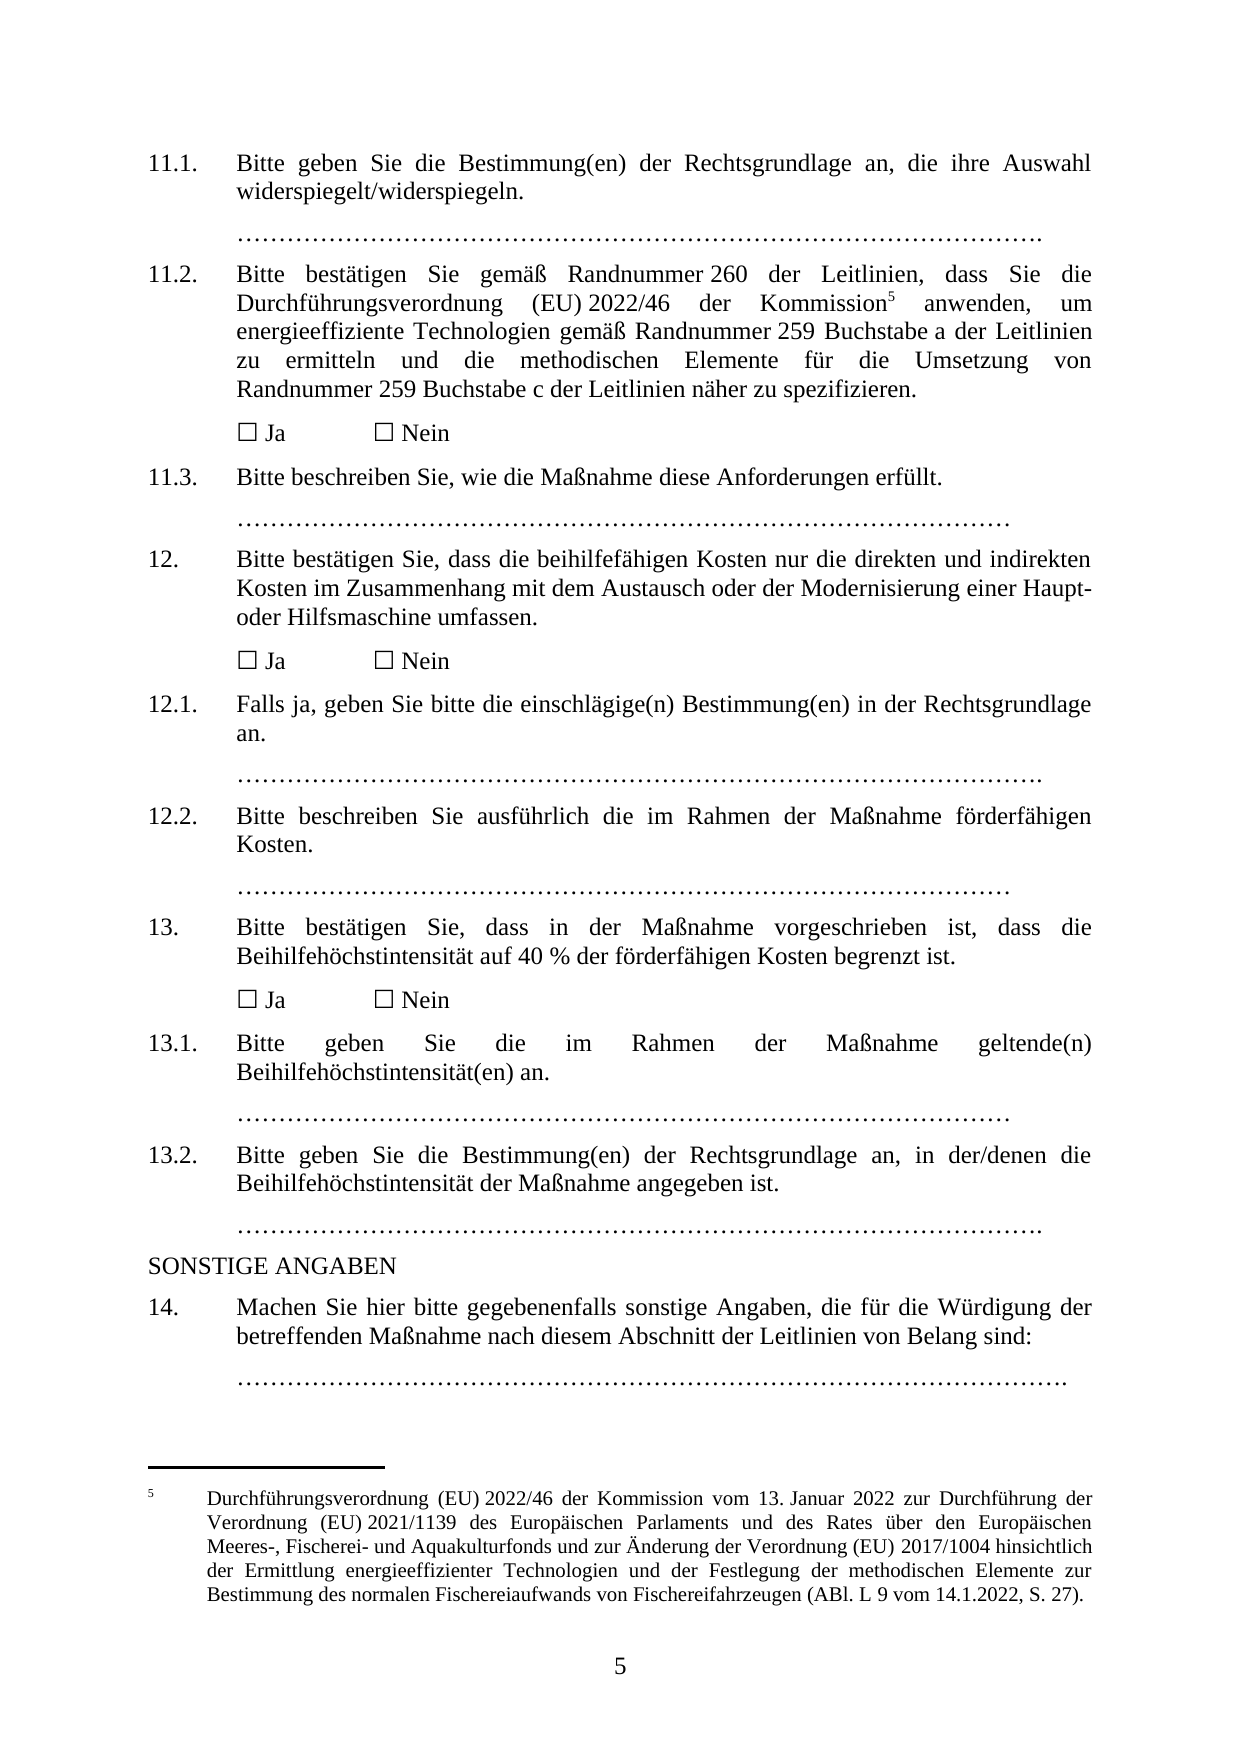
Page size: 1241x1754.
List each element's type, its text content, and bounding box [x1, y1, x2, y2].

subtitle SONSTIGE ANGABEN [148, 1251, 1093, 1280]
text ………………………………………………………………………………… [236, 503, 1093, 532]
text 11.1. Bitte geben Sie die Bestimmung(en) der Rechtsgrundlage an, die ihre Auswahl widerspiegelt/widerspiegeln. [148, 148, 1093, 205]
text 12. Bitte bestätigen Sie, dass die beihilfefähigen Kosten nur die direkten und indirekten Kosten im Zusammenhang mit dem Austausch oder der Modernisierung einer Haupt- oder Hilfsmaschine umfassen. [148, 544, 1093, 630]
text 11.2. Bitte bestätigen Sie gemäß Randnummer 260 der Leitlinien, dass Sie die Durchführungsverordnung (EU) 2022/46 der Kommission anwenden, um energieeffiziente Technologien gemäß Randnummer 259 Buchstabe a der Leitlinien zu ermitteln und die methodischen Elemente für die Umsetzung von Randnummer 259 Buchstabe c der Leitlinien näher zu spezifizieren. [148, 259, 1093, 403]
text 14. Machen Sie hier bitte gegebenenfalls sonstige Angaben, die für die Würdigung der betreffenden Maßnahme nach diesem Abschnitt der Leitlinien von Belang sind: [148, 1292, 1093, 1350]
text ……………………………………………………………………………………. [236, 759, 1093, 788]
text Ja Nein [236, 982, 1093, 1016]
text 11.3. Bitte beschreiben Sie, wie die Maßnahme diese Anforderungen erfüllt. [148, 462, 1093, 490]
text ……………………………………………………………………………………. [236, 218, 1093, 246]
text 13.1. Bitte geben Sie die im Rahmen der Maßnahme geltende(n) Beihilfehöchstintensität(en) an. [148, 1028, 1093, 1086]
text ……………………………………………………………………………………. [236, 1210, 1093, 1238]
text 12.2. Bitte beschreiben Sie ausführlich die im Rahmen der Maßnahme förderfähigen Kosten. [148, 801, 1093, 858]
text ………………………………………………………………………………… [236, 1098, 1093, 1127]
text ………………………………………………………………………………… [236, 871, 1093, 899]
text ………………………………………………………………………………………. [236, 1362, 1093, 1391]
text 12.1. Falls ja, geben Sie bitte die einschlägige(n) Bestimmung(en) in der Rechtsgrundlage an. [148, 689, 1093, 747]
text 13.2. Bitte geben Sie die Bestimmung(en) der Rechtsgrundlage an, in der/denen die Beihilfehöchstintensität der Maßnahme angegeben ist. [148, 1140, 1093, 1197]
text Ja Nein [236, 643, 1093, 677]
text 13. Bitte bestätigen Sie, dass in der Maßnahme vorgeschrieben ist, dass die Beihilfehöchstintensität auf 40 % der förderfähigen Kosten begrenzt ist. [148, 912, 1093, 969]
text Ja Nein [236, 415, 1093, 449]
